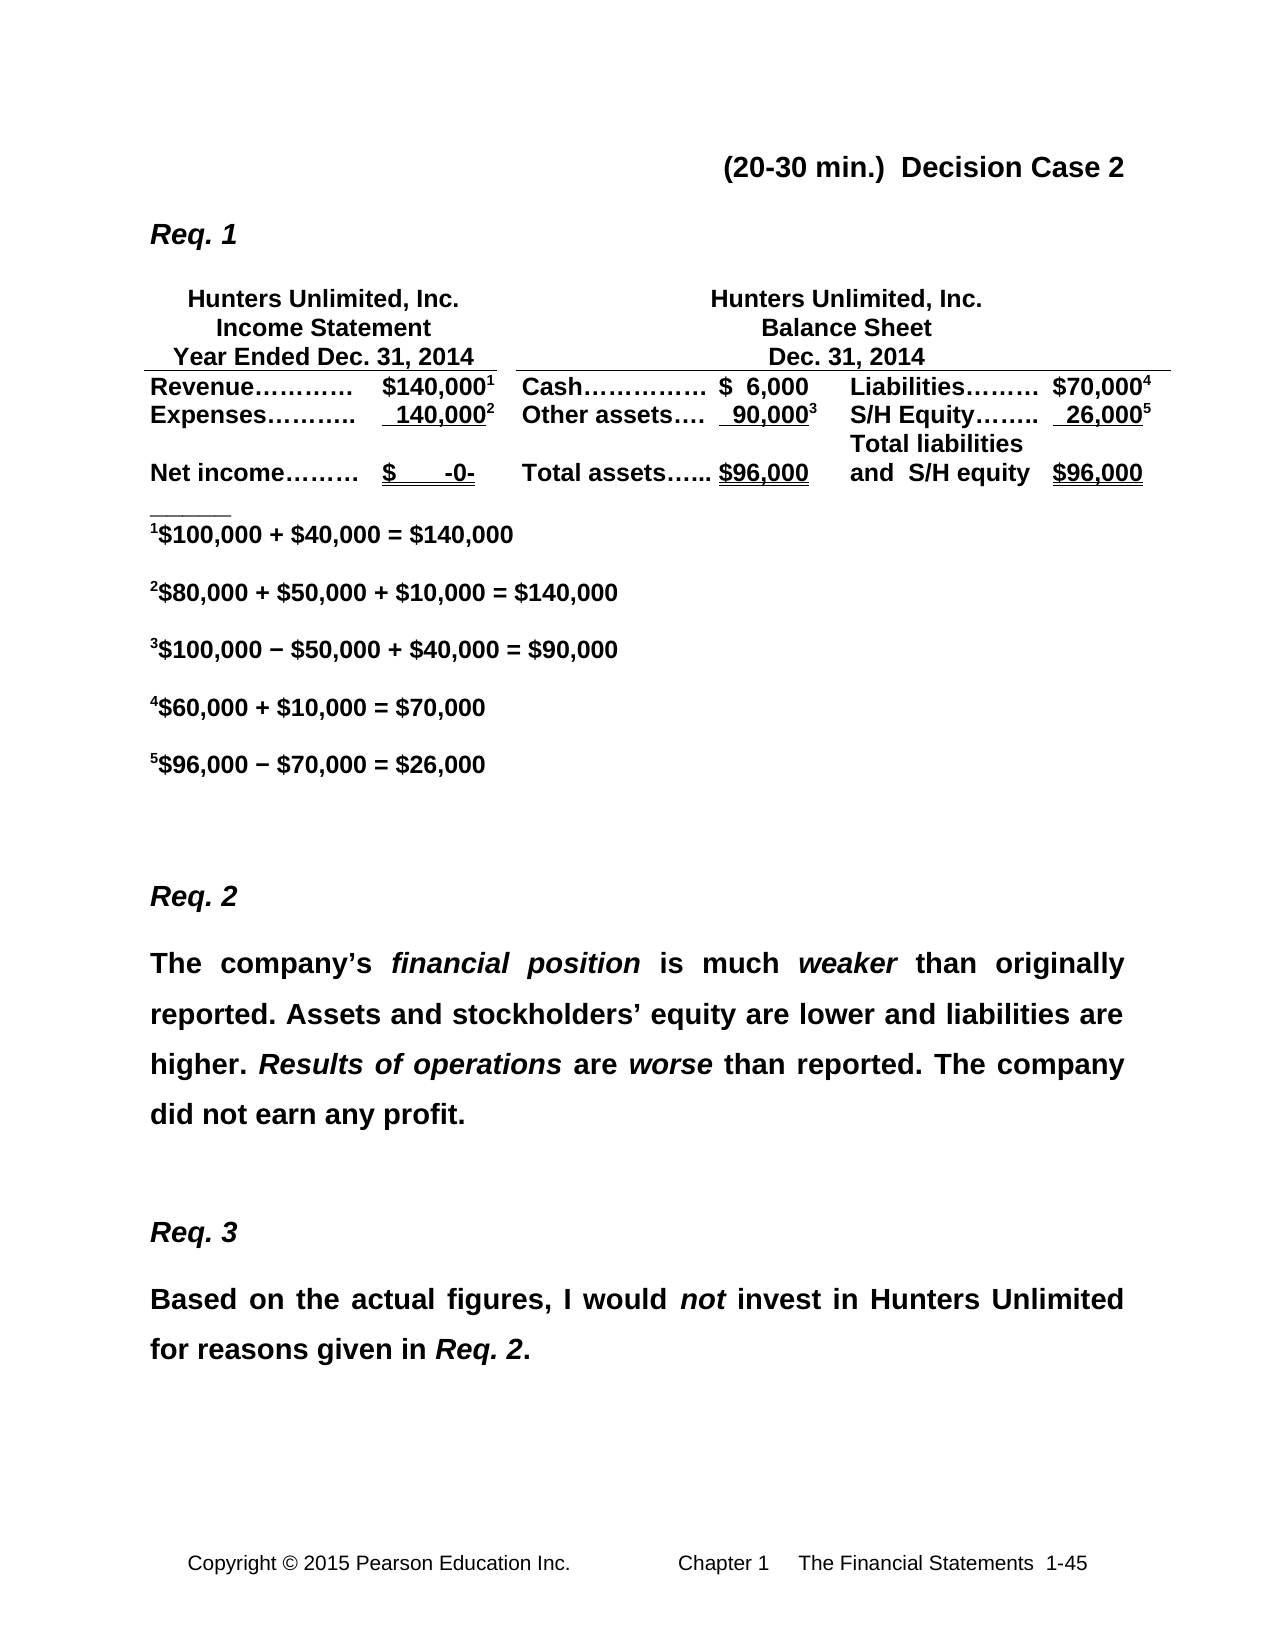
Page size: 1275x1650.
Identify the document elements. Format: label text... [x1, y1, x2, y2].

text 5$96,000 − $70,000 = $26,000 [150, 750, 1125, 779]
text Req. 1 [150, 217, 1125, 251]
text Based on the actual figures, I would not invest in Hunters Unlimited for reasons given in Req. 2. [150, 1282, 1125, 1366]
text Req. 3 [150, 1215, 1125, 1248]
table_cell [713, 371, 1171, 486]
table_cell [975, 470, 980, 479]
text Req. 2 [150, 879, 1125, 913]
text (20-30 min.) Decision Case 2 [150, 150, 1125, 183]
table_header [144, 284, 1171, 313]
text 3$100,000 − $50,000 + $40,000 = $90,000 [150, 635, 1125, 664]
text The company’s financial position is much weaker than originally reported. Assets and stockholders’ equity are lower and liabilities are higher. Results of operations are worse than reported. The company did not earn any profit. [150, 946, 1125, 1131]
text 1$100,000 + $40,000 = $140,000 [150, 520, 1125, 549]
text 2$80,000 + $50,000 + $10,000 = $140,000 [150, 577, 1125, 606]
text _____ [150, 486, 1125, 520]
text 4$60,000 + $10,000 = $70,000 [150, 692, 1125, 721]
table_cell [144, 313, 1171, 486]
